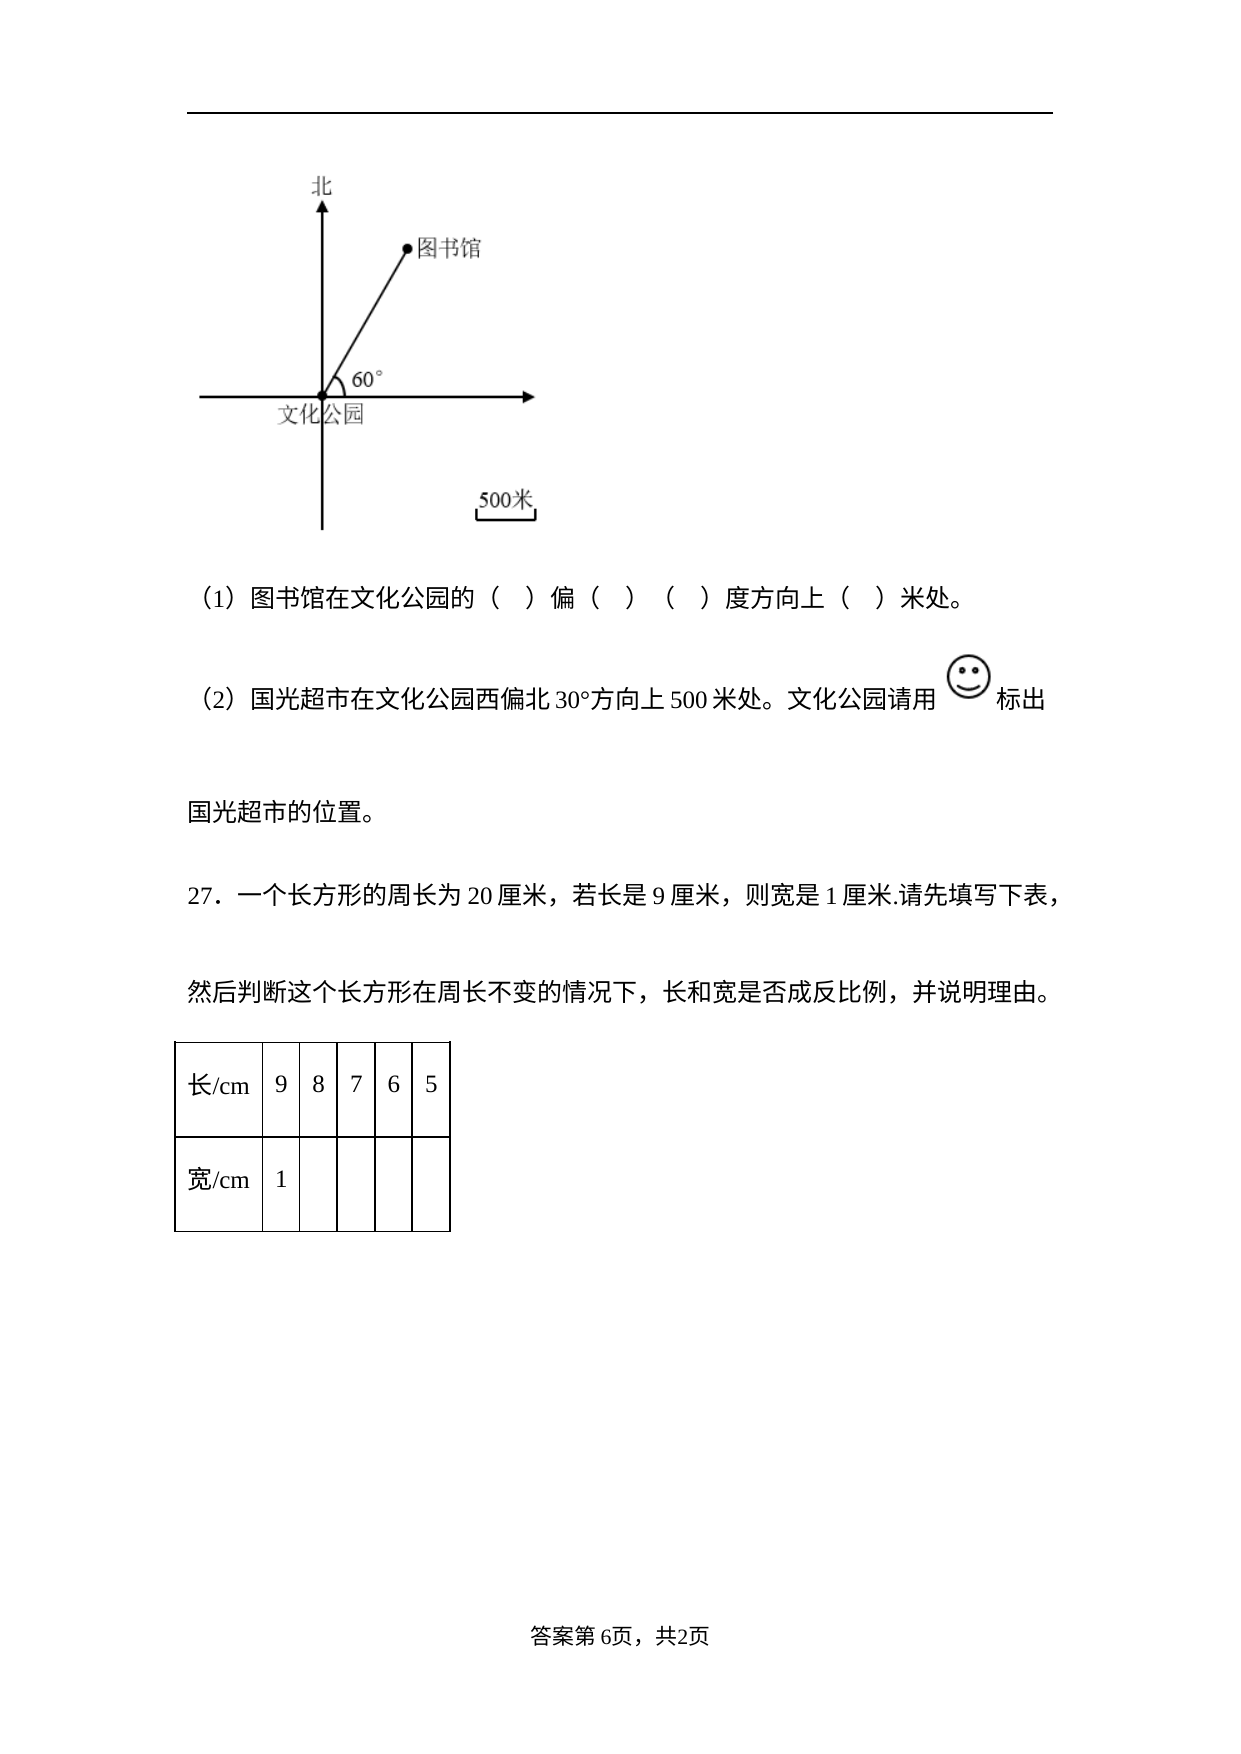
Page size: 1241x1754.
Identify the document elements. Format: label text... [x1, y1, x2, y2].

table_cell [338, 1138, 374, 1231]
picture [937, 647, 997, 709]
text 27．一个长方形的周长为20厘米，若长是9厘米，则宽是1厘米.请先填写下表，然后判断这个长方形在周长不变的情况下，长和宽是否成反比例，并说明理由。 [187, 861, 1053, 1023]
table_cell [376, 1138, 411, 1231]
text （2）国光超市在文化公园西偏北30°方向上500米处。文化公园请用标出国光超市的位置。 [187, 648, 1053, 843]
table_header 7 [338, 1043, 374, 1136]
picture [187, 162, 563, 544]
table_cell 1 [263, 1138, 299, 1231]
table_header 5 [413, 1043, 449, 1136]
table_cell 宽/cm [176, 1138, 262, 1231]
table_cell [300, 1138, 336, 1231]
table_header 9 [263, 1043, 299, 1136]
text （1）图书馆在文化公园的（ ）偏（ ）（ ）度方向上（ ）米处。 [187, 564, 1053, 629]
table_header 长/cm [176, 1043, 262, 1136]
table_header 6 [376, 1043, 411, 1136]
table_cell [413, 1138, 449, 1231]
table_header 8 [300, 1043, 336, 1136]
